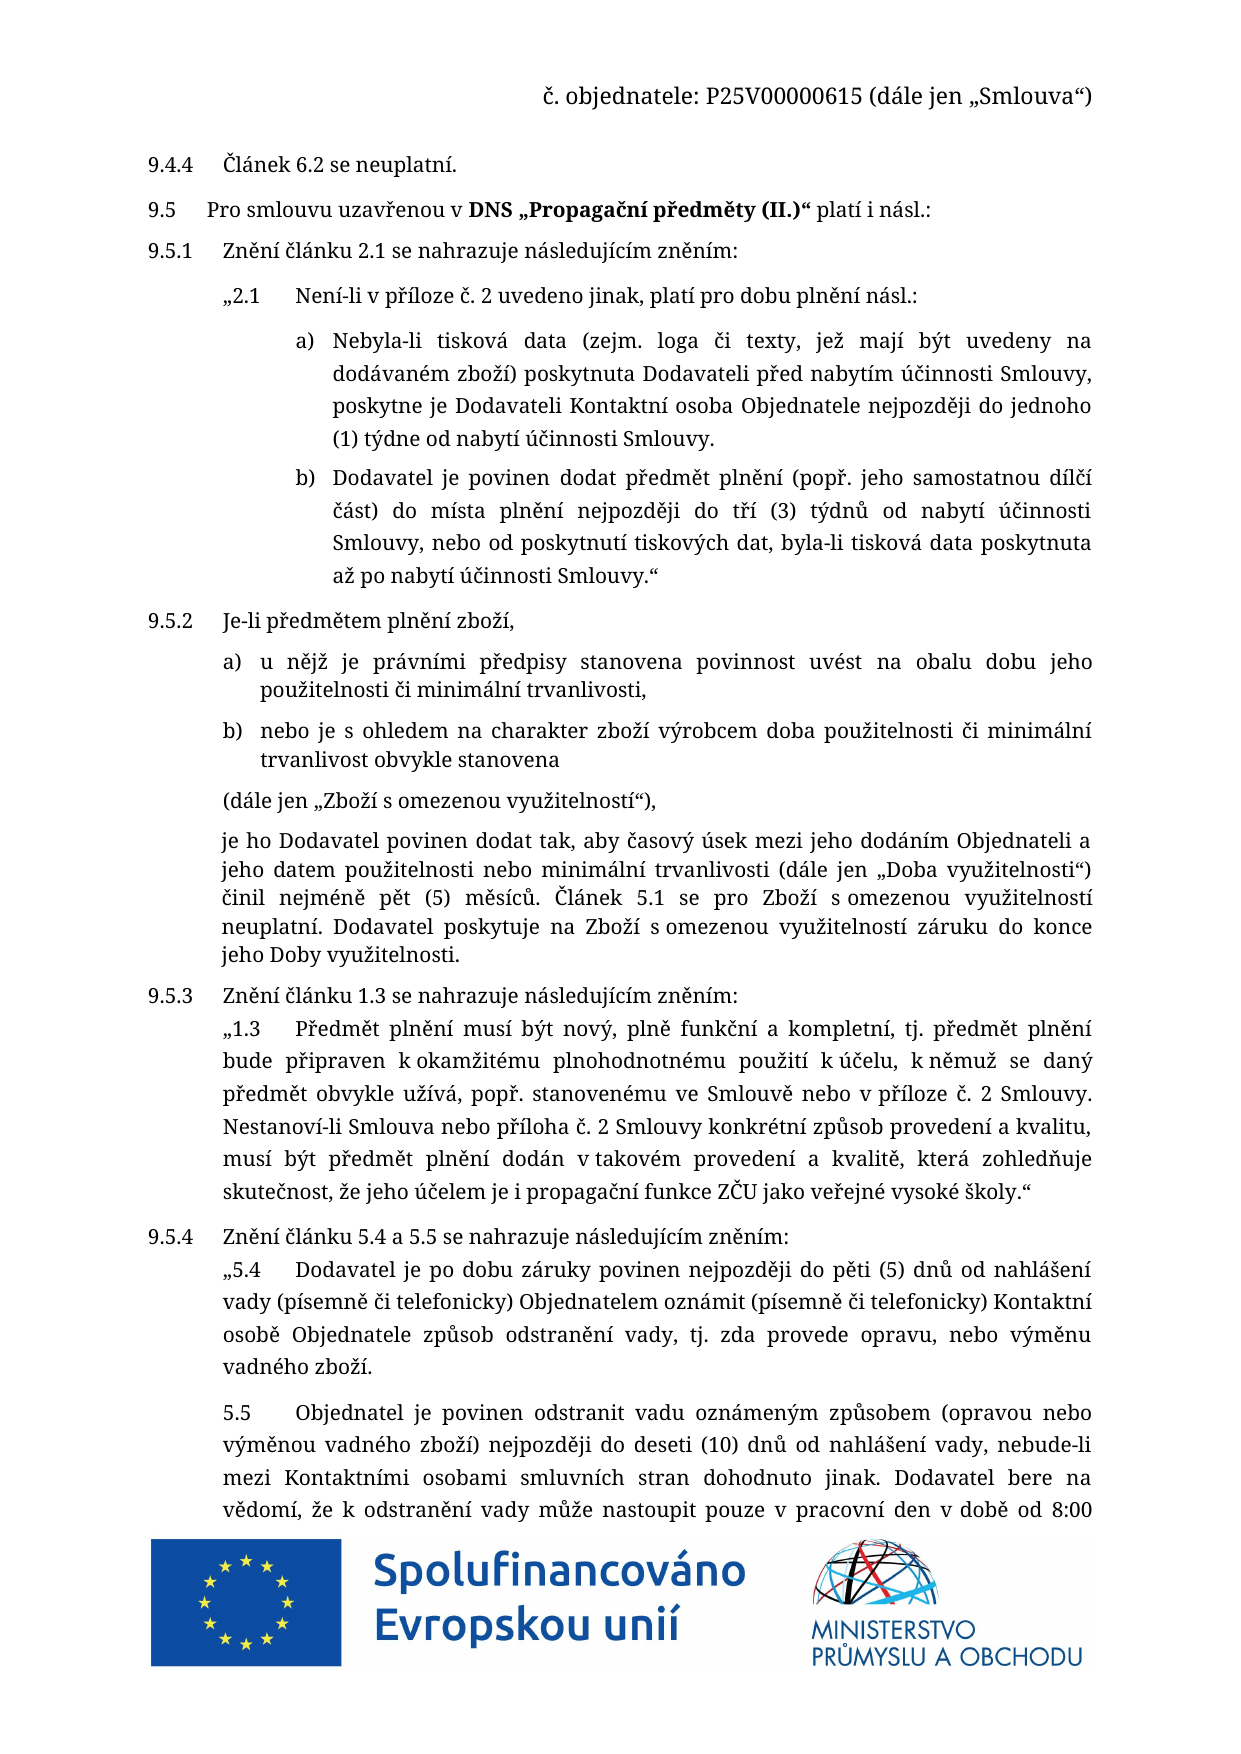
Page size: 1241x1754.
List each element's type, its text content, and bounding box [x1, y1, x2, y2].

list „5.4 Dodavatel je po dobu záruky povinen nejpozději do pěti (5) dnů od nahlášení vady (písemně či telefonicky) Objednatelem oznámit (písemně či telefonicky) Kontaktní osobě Objednatele způsob odstranění vady, tj. zda provede opravu, nebo výměnu vadného zboží. [223, 1255, 1093, 1381]
text (dále jen „Zboží s omezenou využitelností“), [223, 786, 1093, 814]
list Znění článku 5.4 a 5.5 se nahrazuje následujícím zněním: [148, 1222, 1093, 1251]
list Článek 6.2 se neuplatní. [148, 150, 1093, 179]
list Pro smlouvu uzavřenou v DNS „Propagační předměty (II.)“ platí i násl.: [148, 195, 1093, 224]
list „2.1 Není-li v příloze č. 2 uvedeno jinak, platí pro dobu plnění násl.: [223, 281, 1093, 310]
picture [147, 1535, 1093, 1670]
list u nějž je právními předpisy stanovena povinnost uvést na obalu dobu jeho použitelnosti či minimální trvanlivosti, [223, 647, 1093, 704]
list Je-li předmětem plnění zboží, [148, 606, 1093, 634]
list nebo je s ohledem na charakter zboží výrobcem doba použitelnosti či minimální trvanlivost obvykle stanovena [223, 716, 1093, 773]
list „1.3 Předmět plnění musí být nový, plně funkční a kompletní, tj. předmět plnění bude připraven k okamžitému plnohodnotnému použití k účelu, k němuž se daný předmět obvykle užívá, popř. stanovenému ve Smlouvě nebo v příloze č. 2 Smlouvy. Nestanoví-li Smlouva nebo příloha č. 2 Smlouvy konkrétní způsob provedení a kvalitu, musí být předmět plnění dodán v takovém provedení a kvalitě, která zohledňuje skutečnost, že jeho účelem je i propagační funkce ZČU jako veřejné vysoké školy.“ [223, 1014, 1093, 1205]
list Znění článku 1.3 se nahrazuje následujícím zněním: [148, 981, 1093, 1010]
list Znění článku 2.1 se nahrazuje následujícím zněním: [148, 236, 1093, 265]
text je ho Dodavatel povinen dodat tak, aby časový úsek mezi jeho dodáním Objednateli a jeho datem použitelnosti nebo minimální trvanlivosti (dále jen „Doba využitelnosti“) činil nejméně pět (5) měsíců. Článek 5.1 se pro Zboží s omezenou využitelností neuplatní. Dodavatel poskytuje na Zboží s omezenou využitelností záruku do konce jeho Doby využitelnosti. [221, 827, 1093, 969]
list Dodavatel je povinen dodat předmět plnění (popř. jeho samostatnou dílčí část) do místa plnění nejpozději do tří (3) týdnů od nabytí účinnosti Smlouvy, nebo od poskytnutí tiskových dat, byla-li tisková data poskytnuta až po nabytí účinnosti Smlouvy.“ [295, 463, 1093, 589]
list Nebyla-li tisková data (zejm. loga či texty, jež mají být uvedeny na dodávaném zboží) poskytnuta Dodavateli před nabytím účinnosti Smlouvy, poskytne je Dodavateli Kontaktní osoba Objednatele nejpozději do jednoho (1) týdne od nabytí účinnosti Smlouvy. [295, 326, 1093, 453]
